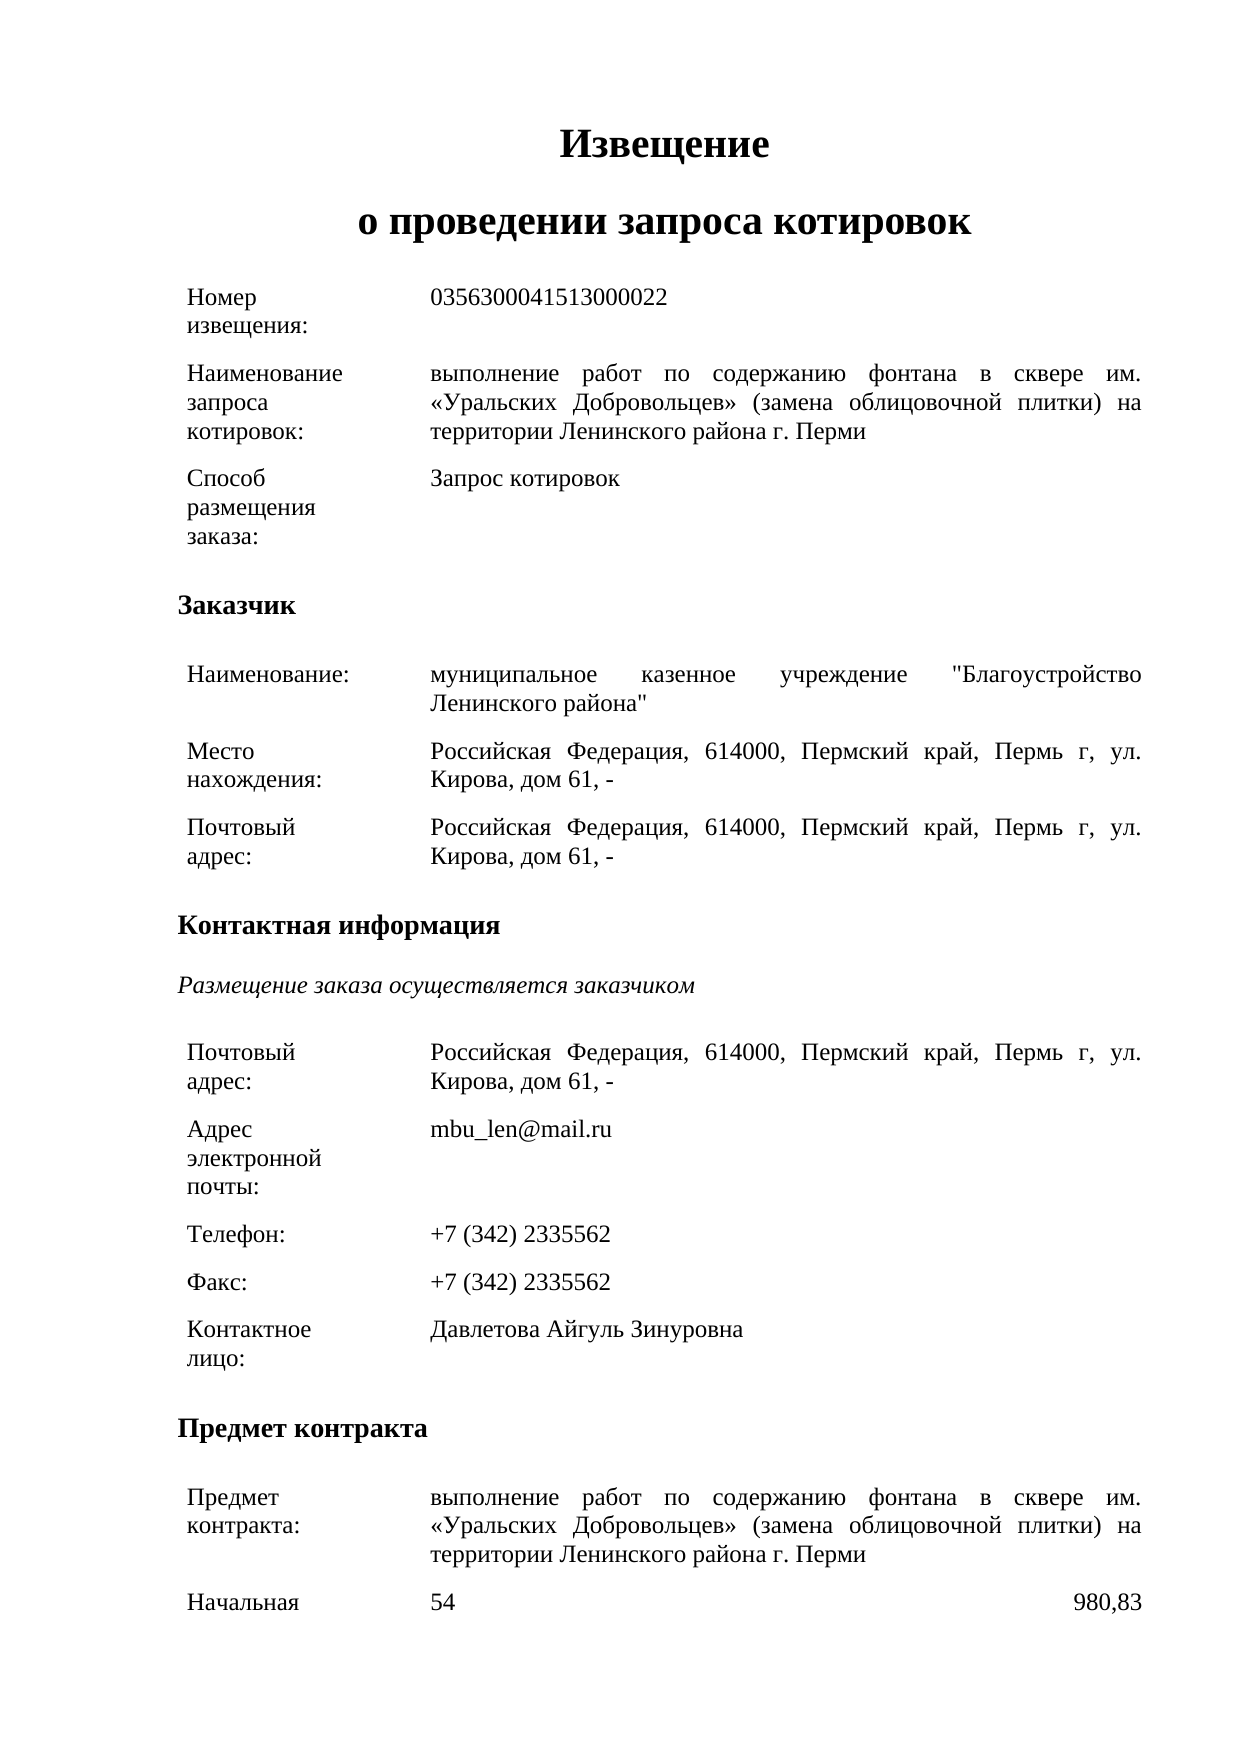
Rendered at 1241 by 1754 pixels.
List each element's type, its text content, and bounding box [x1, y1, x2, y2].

table_cell Российская Федерация, 614000, Пермский край, Пермь г, ул. Кирова, дом 61, - [421, 726, 1152, 803]
table_header выполнение работ по содержанию фонтана в сквере им. «Уральских Добровольцев» (замена облицовочной плитки) на территории Ленинского района г. Перми [421, 1472, 1152, 1577]
table_header Российская Федерация, 614000, Пермский край, Пермь г, ул. Кирова, дом 61, - [421, 1028, 1152, 1104]
table_cell Российская Федерация, 614000, Пермский край, Пермь г, ул. Кирова, дом 61, - [421, 803, 1152, 879]
table_cell Место нахождения: [177, 726, 421, 803]
table_cell Давлетова Айгуль Зинуровна [421, 1305, 1152, 1381]
table_cell Способ размещения заказа: [177, 454, 421, 559]
table_header Номер извещения: [177, 272, 421, 349]
table_cell Факс: [177, 1257, 421, 1305]
table_cell Телефон: [177, 1210, 421, 1257]
text о проведении запроса котировок [177, 195, 1152, 243]
table_cell Адрес электронной почты: [177, 1104, 421, 1209]
table_header муниципальное казенное учреждение "Благоустройство Ленинского района" [421, 650, 1152, 726]
table_header Наименование: [177, 650, 421, 726]
text Предмет контракта [177, 1411, 1152, 1443]
table_cell mbu_len@mail.ru [421, 1104, 1152, 1209]
text Заказчик [177, 588, 1152, 621]
table_cell +7 (342) 2335562 [421, 1210, 1152, 1257]
table_cell Контактное лицо: [177, 1305, 421, 1381]
text Извещение [177, 118, 1152, 166]
table_header 0356300041513000022 [421, 272, 1152, 349]
table_header Почтовый адрес: [177, 1028, 421, 1104]
table_cell Наименование запроса котировок: [177, 349, 421, 454]
table_cell Запрос котировок [421, 454, 1152, 559]
table_cell Почтовый адрес: [177, 803, 421, 879]
table_cell +7 (342) 2335562 [421, 1257, 1152, 1305]
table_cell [421, 1578, 1152, 1625]
table_cell выполнение работ по содержанию фонтана в сквере им. «Уральских Добровольцев» (замена облицовочной плитки) на территории Ленинского района г. Перми [421, 349, 1152, 454]
text Контактная информация [177, 908, 1152, 941]
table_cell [177, 1578, 421, 1625]
text Размещение заказа осуществляется заказчиком [177, 970, 1152, 999]
table_header Предмет контракта: [177, 1472, 421, 1577]
